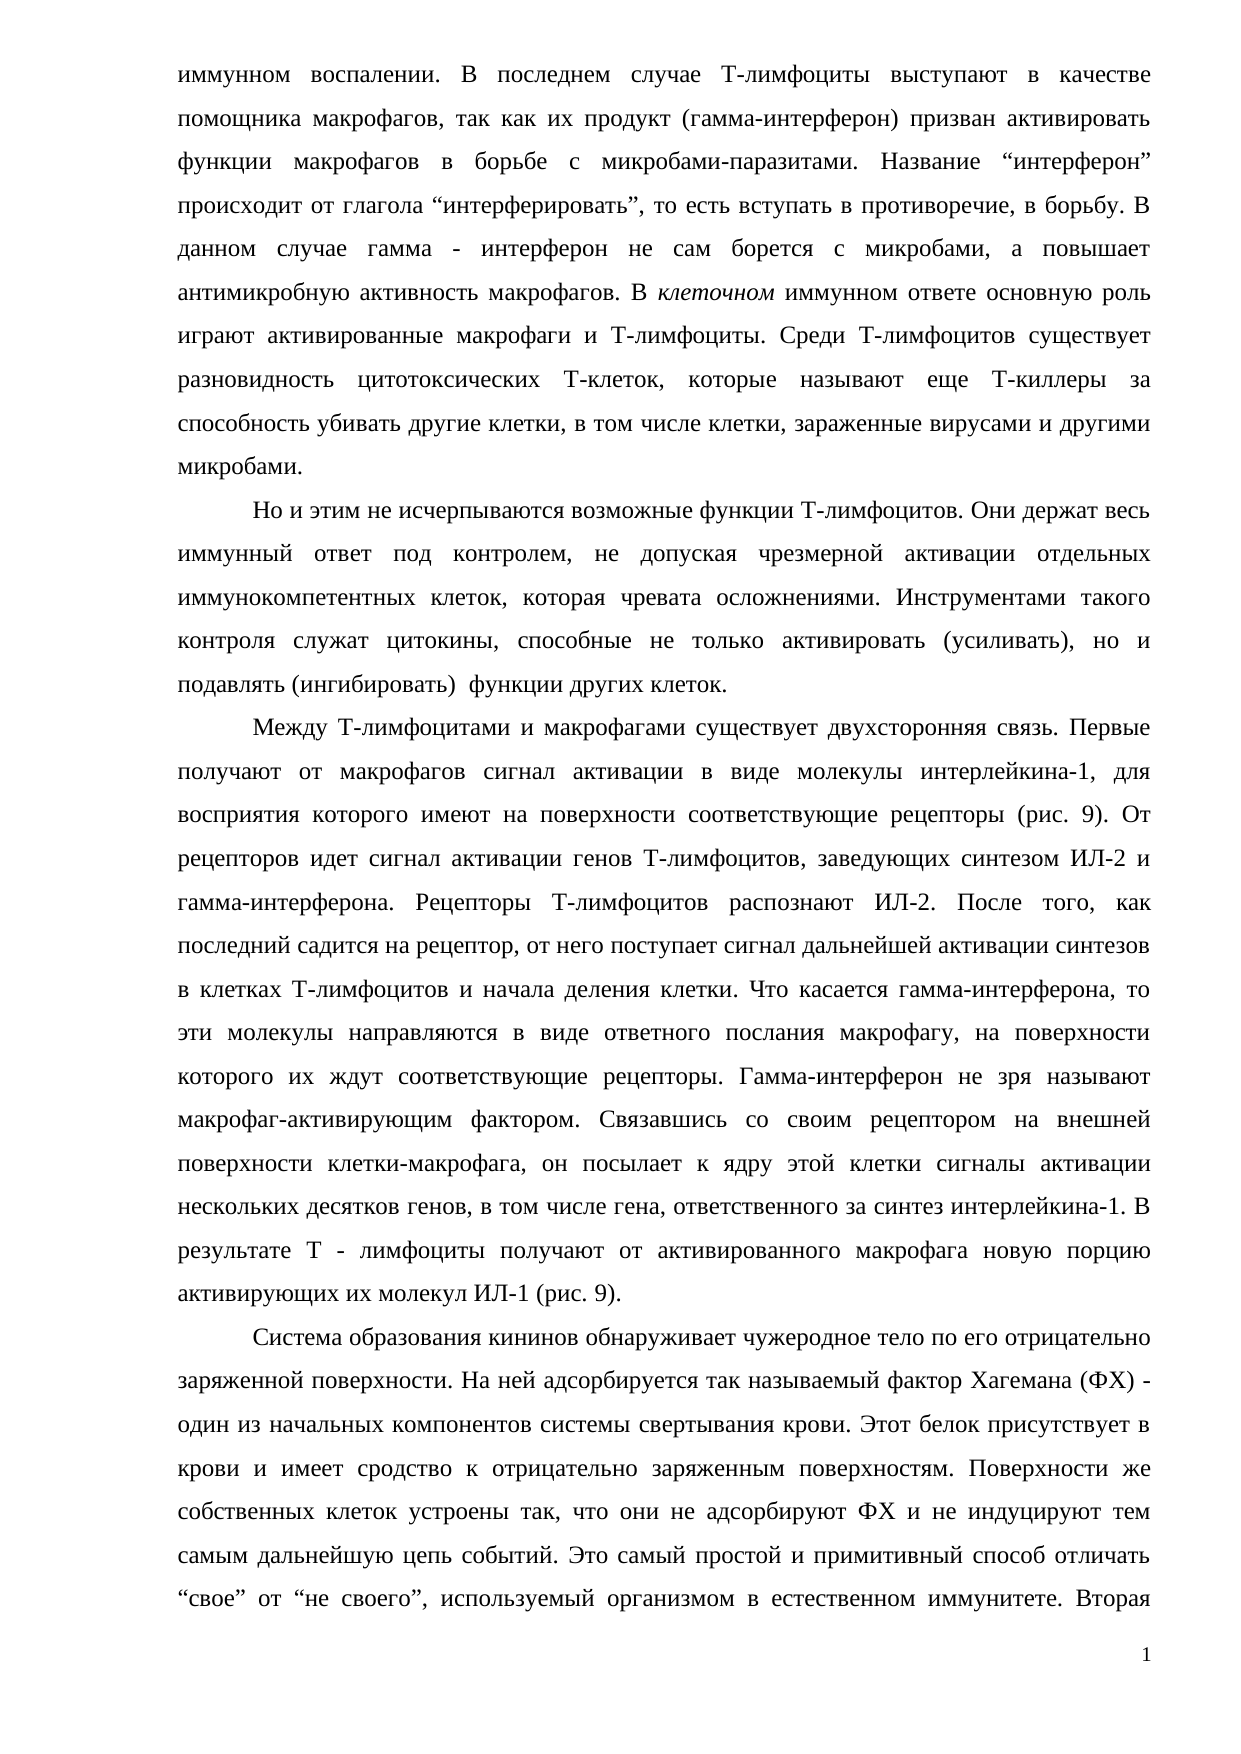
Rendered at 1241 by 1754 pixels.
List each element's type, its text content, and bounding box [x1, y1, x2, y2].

text Между Т-лимфоцитами и макрофагами существует двухсторонняя связь. Первые получают от макрофагов сигнал активации в виде молекулы интерлейкина-1, для восприятия которого имеют на поверхности соответствующие рецепторы (рис. 9). От рецепторов идет сигнал активации генов Т-лимфоцитов, заведующих синтезом ИЛ-2 и гамма-интерферона. Рецепторы Т-лимфоцитов распознают ИЛ-2. После того, как последний садится на рецептор, от него поступает сигнал дальнейшей активации синтезов в клетках Т-лимфоцитов и начала деления клетки. Что касается гамма-интерферона, то эти молекулы направляются в виде ответного послания макрофагу, на поверхности которого их ждут соответствующие рецепторы. Гамма-интерферон не зря называют макрофаг-активирующим фактором. Связавшись со своим рецептором на внешней поверхности клетки-макрофага, он посылает к ядру этой клетки сигналы активации нескольких десятков генов, в том числе гена, ответственного за синтез интерлейкина-1. В результате Т - лимфоциты получают от активированного макрофага новую порцию активирующих их молекул ИЛ-1 (рис. 9). [177, 712, 1152, 1307]
text Но и этим не исчерпываются возможные функции Т-лимфоцитов. Они держат весь иммунный ответ под контролем, не допуская чрезмерной активации отдельных иммунокомпетентных клеток, которая чревата осложнениями. Инструментами такого контроля служат цитокины, способные не только активировать (усиливать), но и подавлять (ингибировать) функции других клеток. [177, 494, 1152, 698]
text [177, 59, 1152, 480]
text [177, 1322, 1152, 1612]
